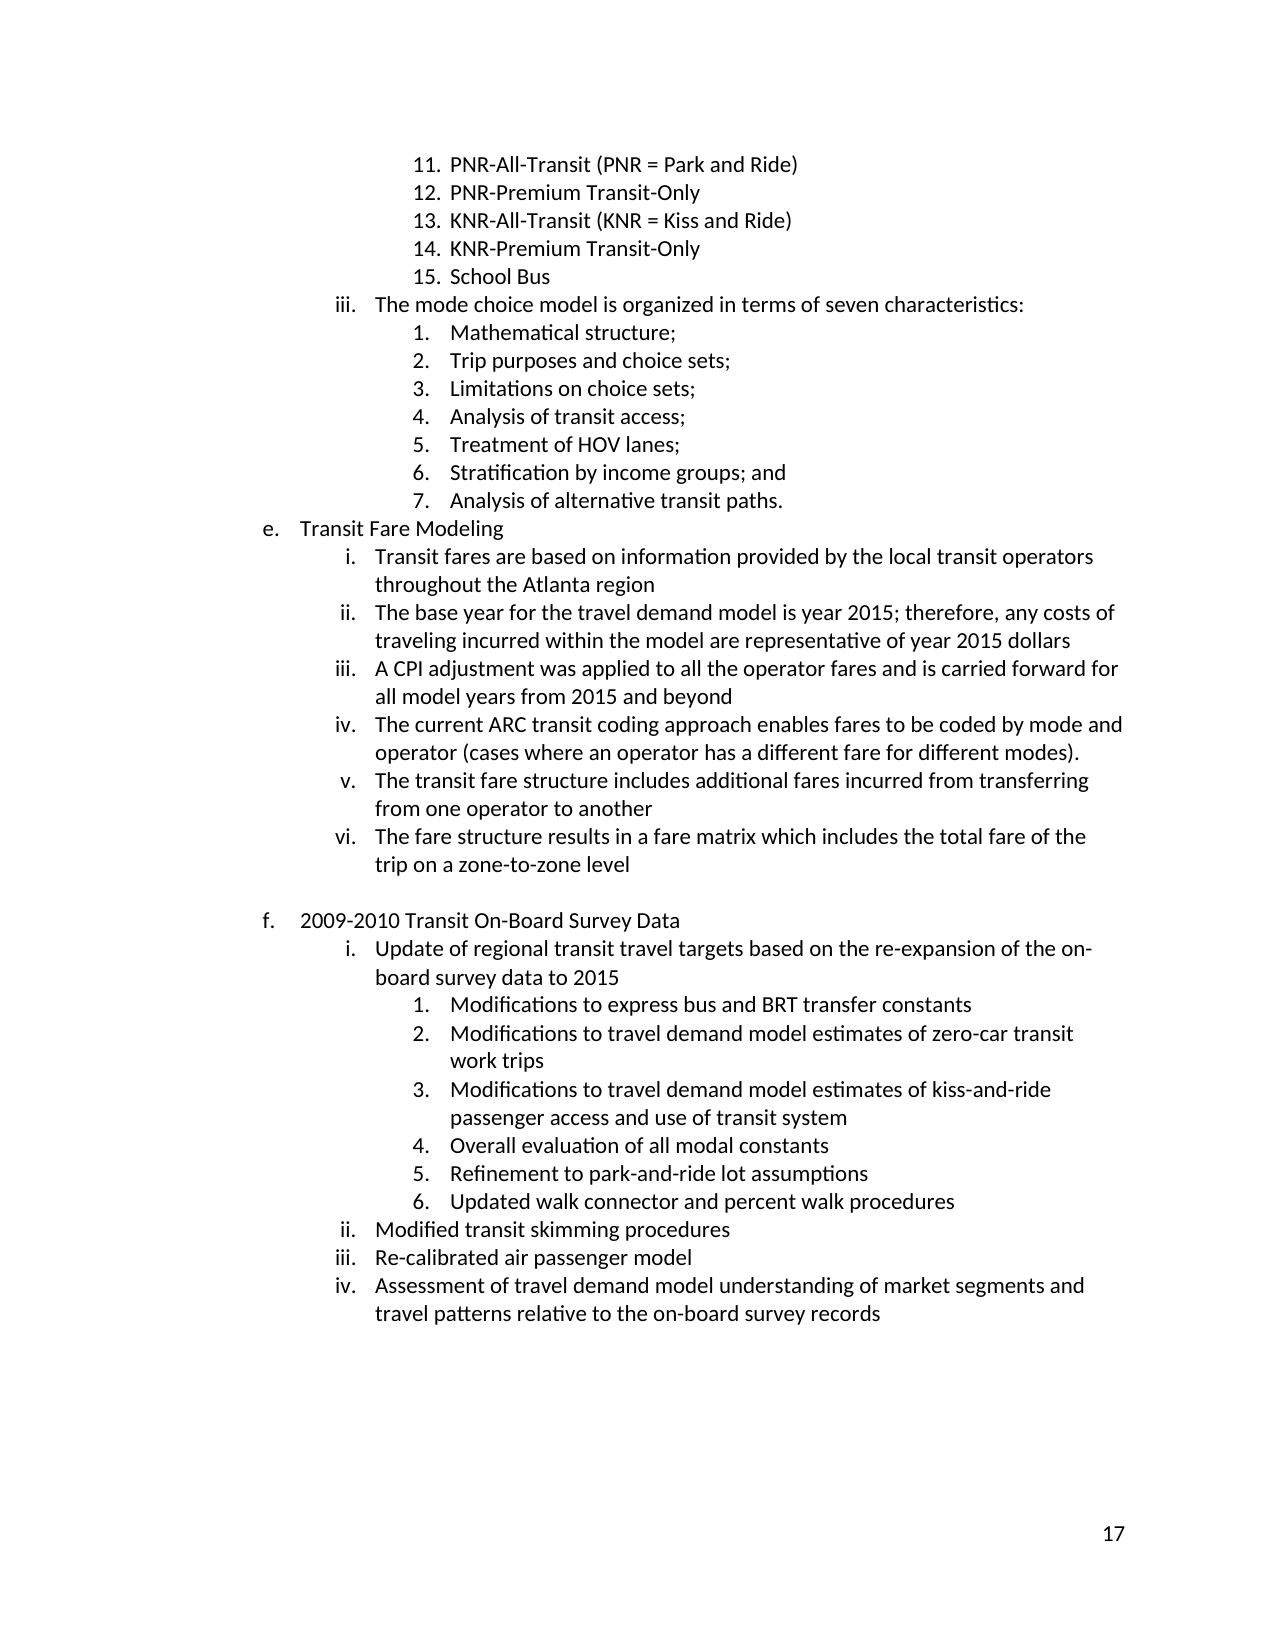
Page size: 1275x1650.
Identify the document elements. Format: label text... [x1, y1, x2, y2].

list KNR-All-Transit (KNR = Kiss and Ride) [412, 206, 1125, 234]
list Modifications to express bus and BRT transfer constants [412, 991, 1125, 1019]
list Refinement to park-and-ride lot assumptions [412, 1159, 1125, 1187]
list Treatment of HOV lanes; [412, 430, 1125, 458]
list Re-calibrated air passenger model [356, 1243, 1125, 1271]
list KNR-Premium Transit-Only [412, 234, 1125, 262]
list PNR-Premium Transit-Only [412, 178, 1125, 206]
list A CPI adjustment was applied to all the operator fares and is carried forward for all model years from 2015 and beyond [356, 654, 1125, 710]
list Limitations on choice sets; [412, 374, 1125, 402]
list Stratification by income groups; and [412, 458, 1125, 486]
list Updated walk connector and percent walk procedures [412, 1187, 1125, 1215]
list The current ARC transit coding approach enables fares to be coded by mode and operator (cases where an operator has a different fare for different modes). [356, 710, 1125, 766]
list The transit fare structure includes additional fares incurred from transferring from one operator to another [356, 766, 1125, 822]
list The base year for the travel demand model is year 2015; therefore, any costs of traveling incurred within the model are representative of year 2015 dollars [356, 598, 1125, 654]
list Modifications to travel demand model estimates of zero-car transit work trips [412, 1019, 1125, 1075]
list PNR-All-Transit (PNR = Park and Ride) [412, 150, 1125, 178]
list Modified transit skimming procedures [356, 1215, 1125, 1243]
list Modifications to travel demand model estimates of kiss-and-ride passenger access and use of transit system [412, 1075, 1125, 1131]
list Trip purposes and choice sets; [412, 346, 1125, 374]
list Mathematical structure; [412, 318, 1125, 346]
list School Bus [412, 262, 1125, 290]
list Transit fares are based on information provided by the local transit operators throughout the Atlanta region [356, 542, 1125, 598]
list Update of regional transit travel targets based on the re-expansion of the on-board survey data to 2015 [356, 934, 1125, 991]
list Overall evaluation of all modal constants [412, 1131, 1125, 1159]
list The mode choice model is organized in terms of seven characteristics: [356, 290, 1125, 318]
list Assessment of travel demand model understanding of market segments and travel patterns relative to the on-board survey records [356, 1271, 1125, 1327]
list Transit Fare Modeling [262, 514, 1125, 542]
list Analysis of transit access; [412, 402, 1125, 430]
list Analysis of alternative transit paths. [412, 486, 1125, 514]
list The fare structure results in a fare matrix which includes the total fare of the trip on a zone-to-zone level [356, 822, 1125, 878]
list 2009-2010 Transit On-Board Survey Data [262, 907, 1125, 934]
